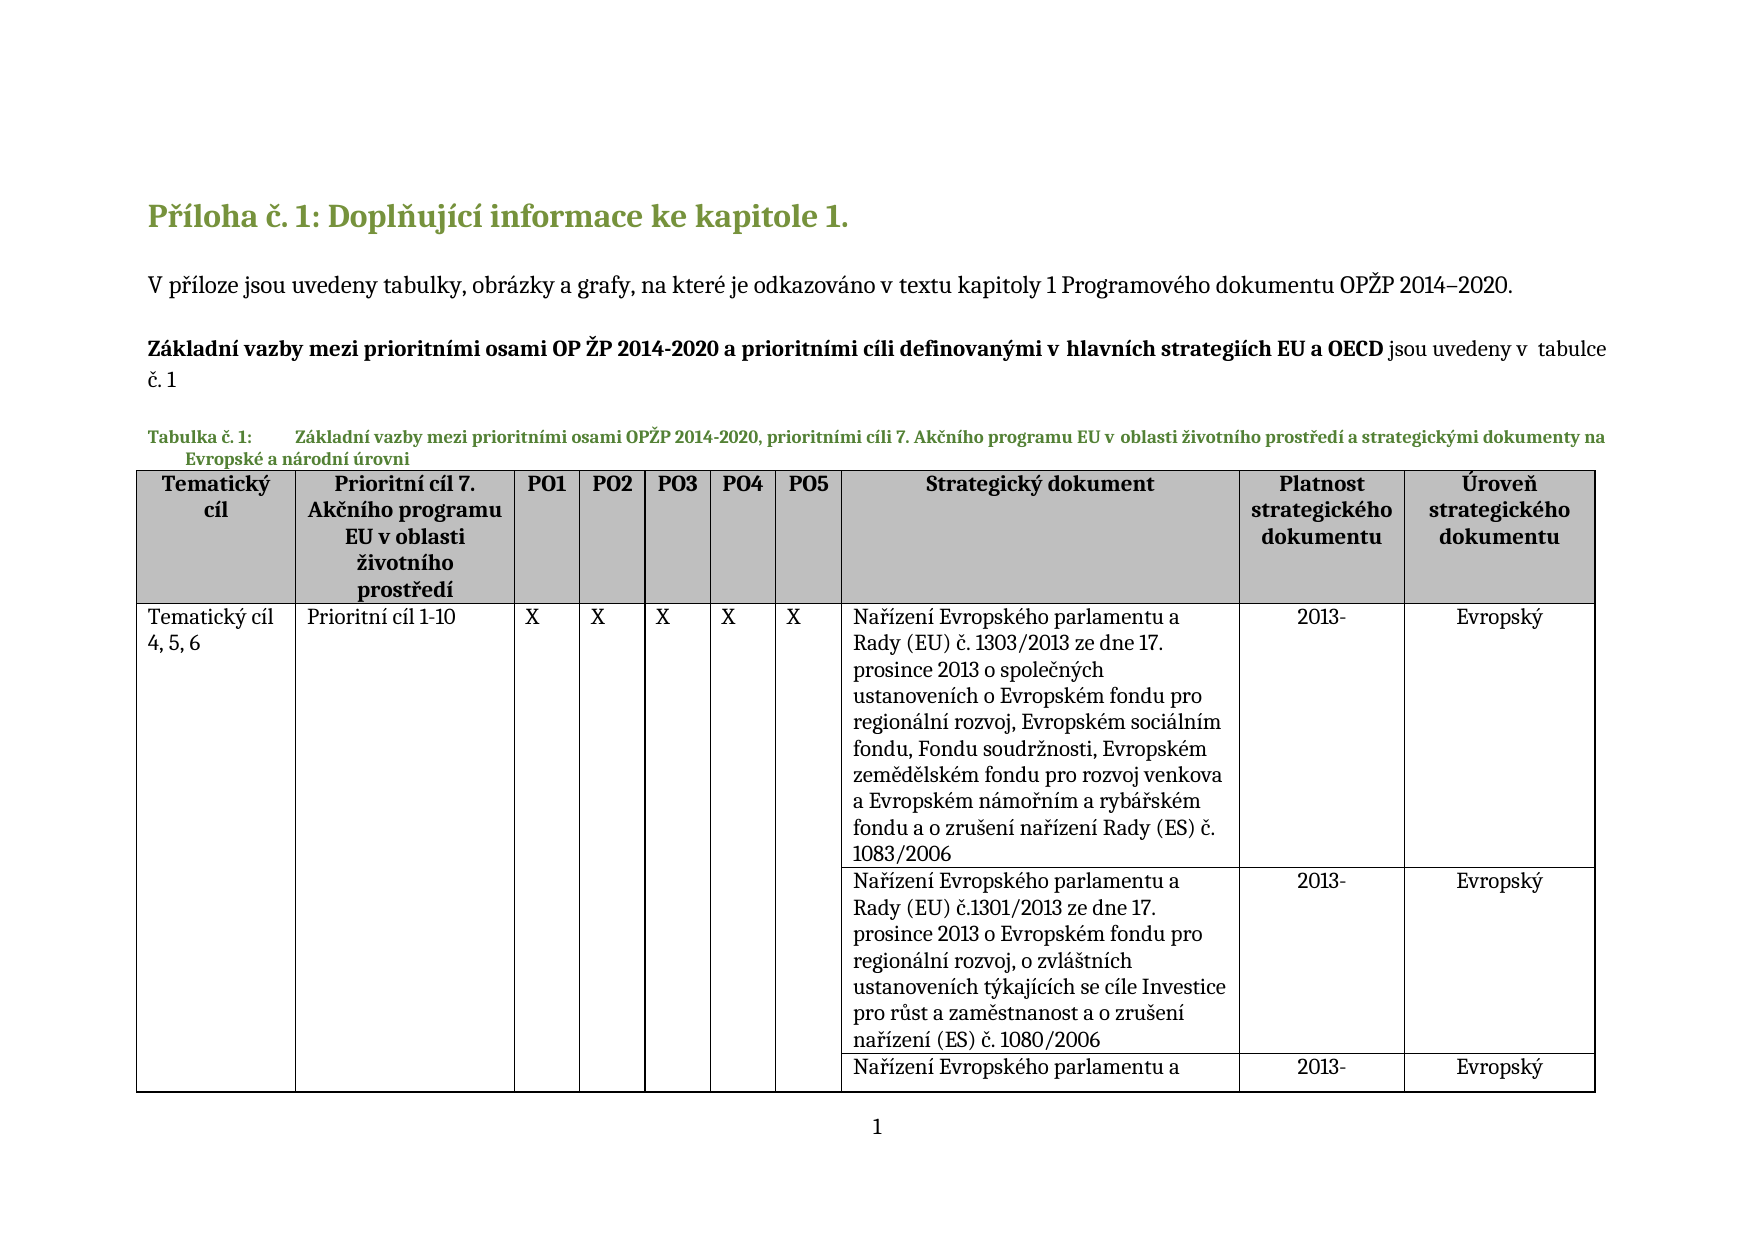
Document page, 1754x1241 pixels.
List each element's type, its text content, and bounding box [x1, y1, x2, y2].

table_header PO2 [580, 471, 644, 603]
text Základní vazby mezi prioritními osami OPŽP 2014-2020, prioritními cíli 7. Akčního programu EU v oblasti životního prostředí a strategickými dokumenty na Evropské a národní úrovni [148, 427, 1606, 470]
table_cell X [580, 604, 644, 1091]
table_cell 2013- [1240, 604, 1404, 867]
table_header Strategický dokument [842, 471, 1239, 603]
table_header PO4 [711, 471, 775, 603]
table_header PO1 [515, 471, 579, 603]
table_cell Nařízení Evropského parlamentu a Rady (EU) č. 1303/2013 ze dne 17. prosince 2013 o společných ustanoveních o Evropském fondu pro regionální rozvoj, Evropském sociálním fondu, Fondu soudržnosti, Evropském zemědělském fondu pro rozvoj venkova a Evropském námořním a rybářském fondu a o zrušení nařízení Rady (ES) č. 1083/2006 [842, 604, 1239, 867]
table_header PO3 [646, 471, 710, 603]
table_header Platnost strategického dokumentu [1240, 471, 1404, 603]
table_cell X [776, 604, 841, 1091]
table_cell Evropský [1405, 604, 1594, 867]
table_cell X [711, 604, 775, 1091]
table_cell Prioritní cíl 1-10 [296, 604, 514, 1091]
text Příloha č. 1: Doplňující informace ke kapitole 1. [148, 198, 1606, 236]
text V příloze jsou uvedeny tabulky, obrázky a grafy, na které je odkazováno v textu kapitoly 1 Programového dokumentu OPŽP 2014–2020. [148, 271, 1606, 300]
table_header Prioritní cíl 7. Akčního programu EU v oblasti životního prostředí [296, 471, 514, 603]
table_cell X [515, 604, 579, 1091]
table_cell Tematický cíl 4, 5, 6 [137, 604, 295, 1091]
table_cell 2013- [1240, 868, 1404, 1053]
table_cell Evropský [1405, 1054, 1594, 1091]
table_header PO5 [776, 471, 841, 603]
table_header Úroveň strategického dokumentu [1405, 471, 1594, 603]
table_cell Evropský [1405, 868, 1594, 1053]
table_header Tematický cíl [137, 471, 295, 603]
text Základní vazby mezi prioritními osami OP ŽP 2014-2020 a prioritními cíli definovanými v hlavních strategiích EU a OECD jsou uvedeny v tabulce č. 1 [148, 336, 1606, 393]
table_cell Nařízení Evropského parlamentu a Rady (EU) č.1300/2013 ze dne 17. prosince 2013 o Fondu soudržnosti a o zrušení nařízení Rady (EU) č. 1084/2006 [842, 1054, 1239, 1091]
table_cell 2013- [1240, 1054, 1404, 1091]
table_cell X [646, 604, 710, 1091]
table_cell Nařízení Evropského parlamentu a Rady (EU) č.1301/2013 ze dne 17. prosince 2013 o Evropském fondu pro regionální rozvoj, o zvláštních ustanoveních týkajících se cíle Investice pro růst a zaměstnanost a o zrušení nařízení (ES) č. 1080/2006 [842, 868, 1239, 1053]
